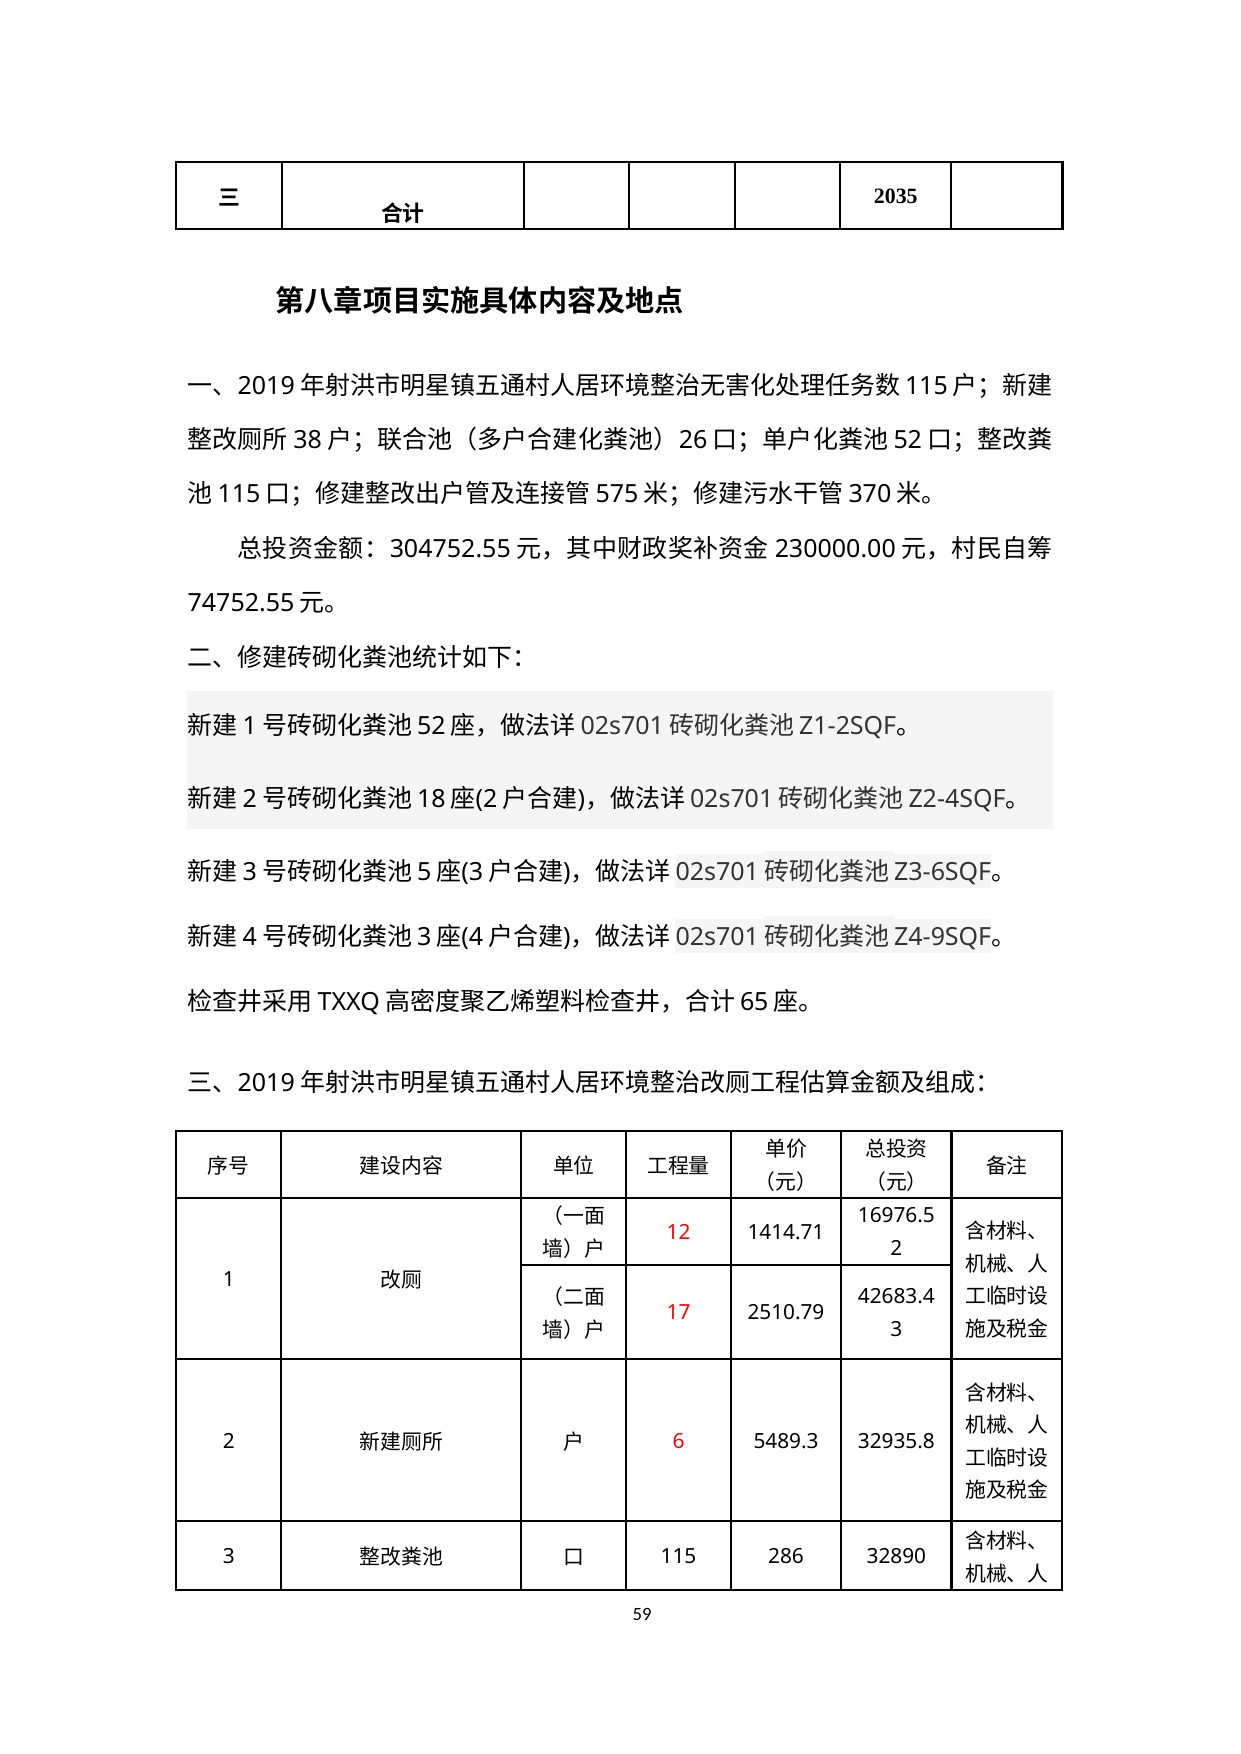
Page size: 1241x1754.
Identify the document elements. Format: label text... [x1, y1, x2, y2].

table_cell 42683.43 [842, 1266, 950, 1358]
table_cell [736, 163, 839, 228]
text 三、2019年射洪市明星镇五通村人居环境整治改厕工程估算金额及组成： [187, 1048, 1065, 1113]
list 二、修建砖砌化粪池统计如下： [187, 637, 1053, 673]
table_cell 改厕 [282, 1199, 520, 1358]
table_cell 115 [627, 1522, 730, 1589]
list 新建4号砖砌化粪池3座(4户合建)，做法详02s701砖砌化粪池Z4-9SQF。 [187, 902, 1053, 967]
subtitle 新建1号砖砌化粪池52座，做法详02s701砖砌化粪池Z1-2SQF。 [187, 691, 1053, 756]
list 新建3号砖砌化粪池5座(3户合建)，做法详02s701砖砌化粪池Z3-6SQF。 [187, 837, 1053, 902]
list 一、2019年射洪市明星镇五通村人居环境整治无害化处理任务数115户；新建整改厕所38户；联合池（多户合建化粪池）26口；单户化粪池52口；整改粪池115口；修建整改出户管及连接管575米；修建污水干管370米。 [187, 365, 1053, 510]
table_header 建设内容 [282, 1132, 520, 1197]
table_cell 含材料、机械、人工临时设施及税金 [953, 1360, 1061, 1520]
table_cell 新建厕所 [282, 1360, 520, 1520]
table_cell 32890 [842, 1522, 950, 1589]
table_cell 32935.8 [842, 1360, 950, 1520]
table_cell 286 [732, 1522, 840, 1589]
table_header 单位 [522, 1132, 625, 1197]
table_header 工程量 [627, 1132, 730, 1197]
table_cell [630, 163, 734, 228]
table_cell （一面墙）户 [522, 1199, 625, 1264]
table_cell 含材料、机械、人工临时设施及税金 [953, 1199, 1061, 1358]
table_header 序号 [177, 1132, 280, 1197]
table_cell 17 [627, 1266, 730, 1358]
table_cell 整改粪池 [282, 1522, 520, 1589]
table_cell 5489.3 [732, 1360, 840, 1520]
table_cell 含材料、机械、人工临时设施及税金 [953, 1522, 1061, 1589]
table_cell 6 [627, 1360, 730, 1520]
table_cell 1414.71 [732, 1199, 840, 1264]
subtitle 第八章项目实施具体内容及地点 [187, 266, 1053, 331]
subtitle 新建2号砖砌化粪池18座(2户合建)，做法详02s701砖砌化粪池Z2-4SQF。 [187, 764, 1053, 829]
table_cell 2510.79 [732, 1266, 840, 1358]
table_cell （二面墙）户 [522, 1266, 625, 1358]
table_header 单价（元） [732, 1132, 840, 1197]
table_cell 1 [177, 1199, 280, 1358]
table_cell 户 [522, 1360, 625, 1520]
table_cell 口 [522, 1522, 625, 1589]
table_cell 3 [177, 1522, 280, 1589]
table_cell 合计 [283, 163, 523, 228]
list 检查井采用TXXQ高密度聚乙烯塑料检查井，合计65座。 [187, 967, 1053, 1032]
table_cell [525, 163, 628, 228]
table_cell 16976.52 [842, 1199, 950, 1264]
table_header 备注 [953, 1132, 1061, 1197]
table_cell [952, 163, 1061, 228]
table_cell 12 [627, 1199, 730, 1264]
table_cell 三 [177, 163, 281, 228]
table_header 总投资（元） [842, 1132, 950, 1197]
list 总投资金额：304752.55元，其中财政奖补资金230000.00元，村民自筹74752.55元。 [187, 528, 1053, 619]
table_cell 2035 [841, 163, 950, 228]
table_cell 2 [177, 1360, 280, 1520]
